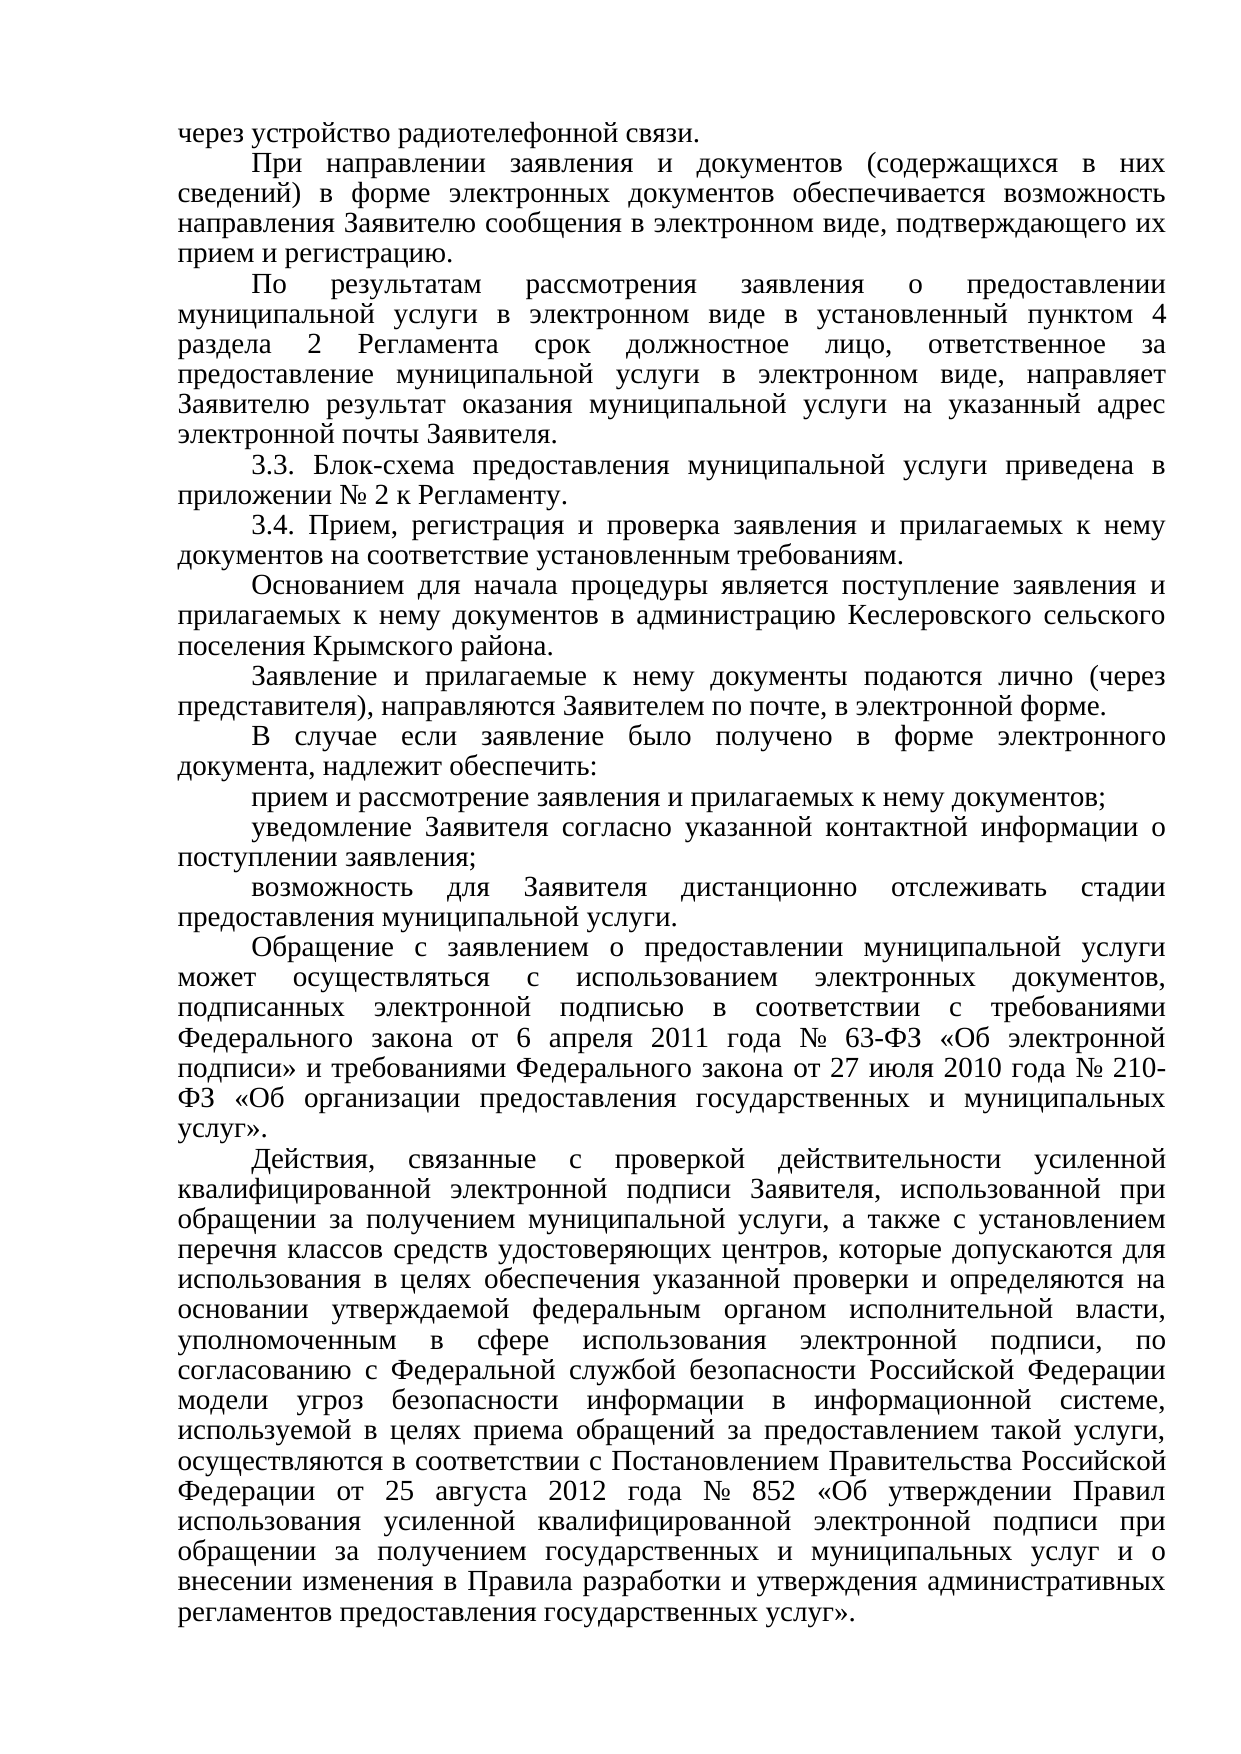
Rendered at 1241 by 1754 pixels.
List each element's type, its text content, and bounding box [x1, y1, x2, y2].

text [177, 118, 1167, 148]
text возможность для Заявителя дистанционно отслеживать стадии предоставления муниципальной услуги. [177, 872, 1167, 933]
text Заявление и прилагаемые к нему документы подаются лично (через представителя), направляются Заявителем по почте, в электронной форме. [177, 661, 1167, 722]
text При направлении заявления и документов (содержащихся в них сведений) в форме электронных документов обеспечивается возможность направления Заявителю сообщения в электронном виде, подтверждающего их прием и регистрацию. [177, 148, 1167, 269]
text 3.3. Блок-схема предоставления муниципальной услуги приведена в приложении № 2 к Регламенту. [177, 450, 1167, 510]
text Действия, связанные с проверкой действительности усиленной квалифицированной электронной подписи Заявителя, использованной при обращении за получением муниципальной услуги, а также с установлением перечня классов средств удостоверяющих центров, которые допускаются для использования в целях обеспечения указанной проверки и определяются на основании утверждаемой федеральным органом исполнительной власти, уполномоченным в сфере использования электронной подписи, по согласованию с Федеральной службой безопасности Российской Федерации модели угроз безопасности информации в информационной системе, используемой в целях приема обращений за предоставлением такой услуги, осуществляются в соответствии с Постановлением Правительства Российской Федерации от 25 августа 2012 года № 852 «Об утверждении Правил использования усиленной квалифицированной электронной подписи при обращении за получением государственных и муниципальных услуг и о внесении изменения в Правила разработки и утверждения административных регламентов предоставления государственных услуг». [177, 1144, 1167, 1627]
text Обращение с заявлением о предоставлении муниципальной услуги может осуществляться с использованием электронных документов, подписанных электронной подписью в соответствии с требованиями Федерального закона от 6 апреля 2011 года № 63-ФЗ «Об электронной подписи» и требованиями Федерального закона от 27 июля 2010 года № 210-ФЗ «Об организации предоставления государственных и муниципальных услуг». [177, 933, 1167, 1144]
text Основанием для начала процедуры является поступление заявления и прилагаемых к нему документов в администрацию Кеслеровского сельского поселения Крымского района. [177, 571, 1167, 661]
text уведомление Заявителя согласно указанной контактной информации о поступлении заявления; [177, 812, 1167, 872]
text 3.4. Прием, регистрация и проверка заявления и прилагаемых к нему документов на соответствие установленным требованиям. [177, 510, 1167, 571]
text В случае если заявление было получено в форме электронного документа, надлежит обеспечить: [177, 722, 1167, 782]
text По результатам рассмотрения заявления о предоставлении муниципальной услуги в электронном виде в установленный пунктом 4 раздела 2 Регламента срок должностное лицо, ответственное за предоставление муниципальной услуги в электронном виде, направляет Заявителю результат оказания муниципальной услуги на указанный адрес электронной почты Заявителя. [177, 269, 1167, 450]
text прием и рассмотрение заявления и прилагаемых к нему документов; [177, 782, 1167, 812]
